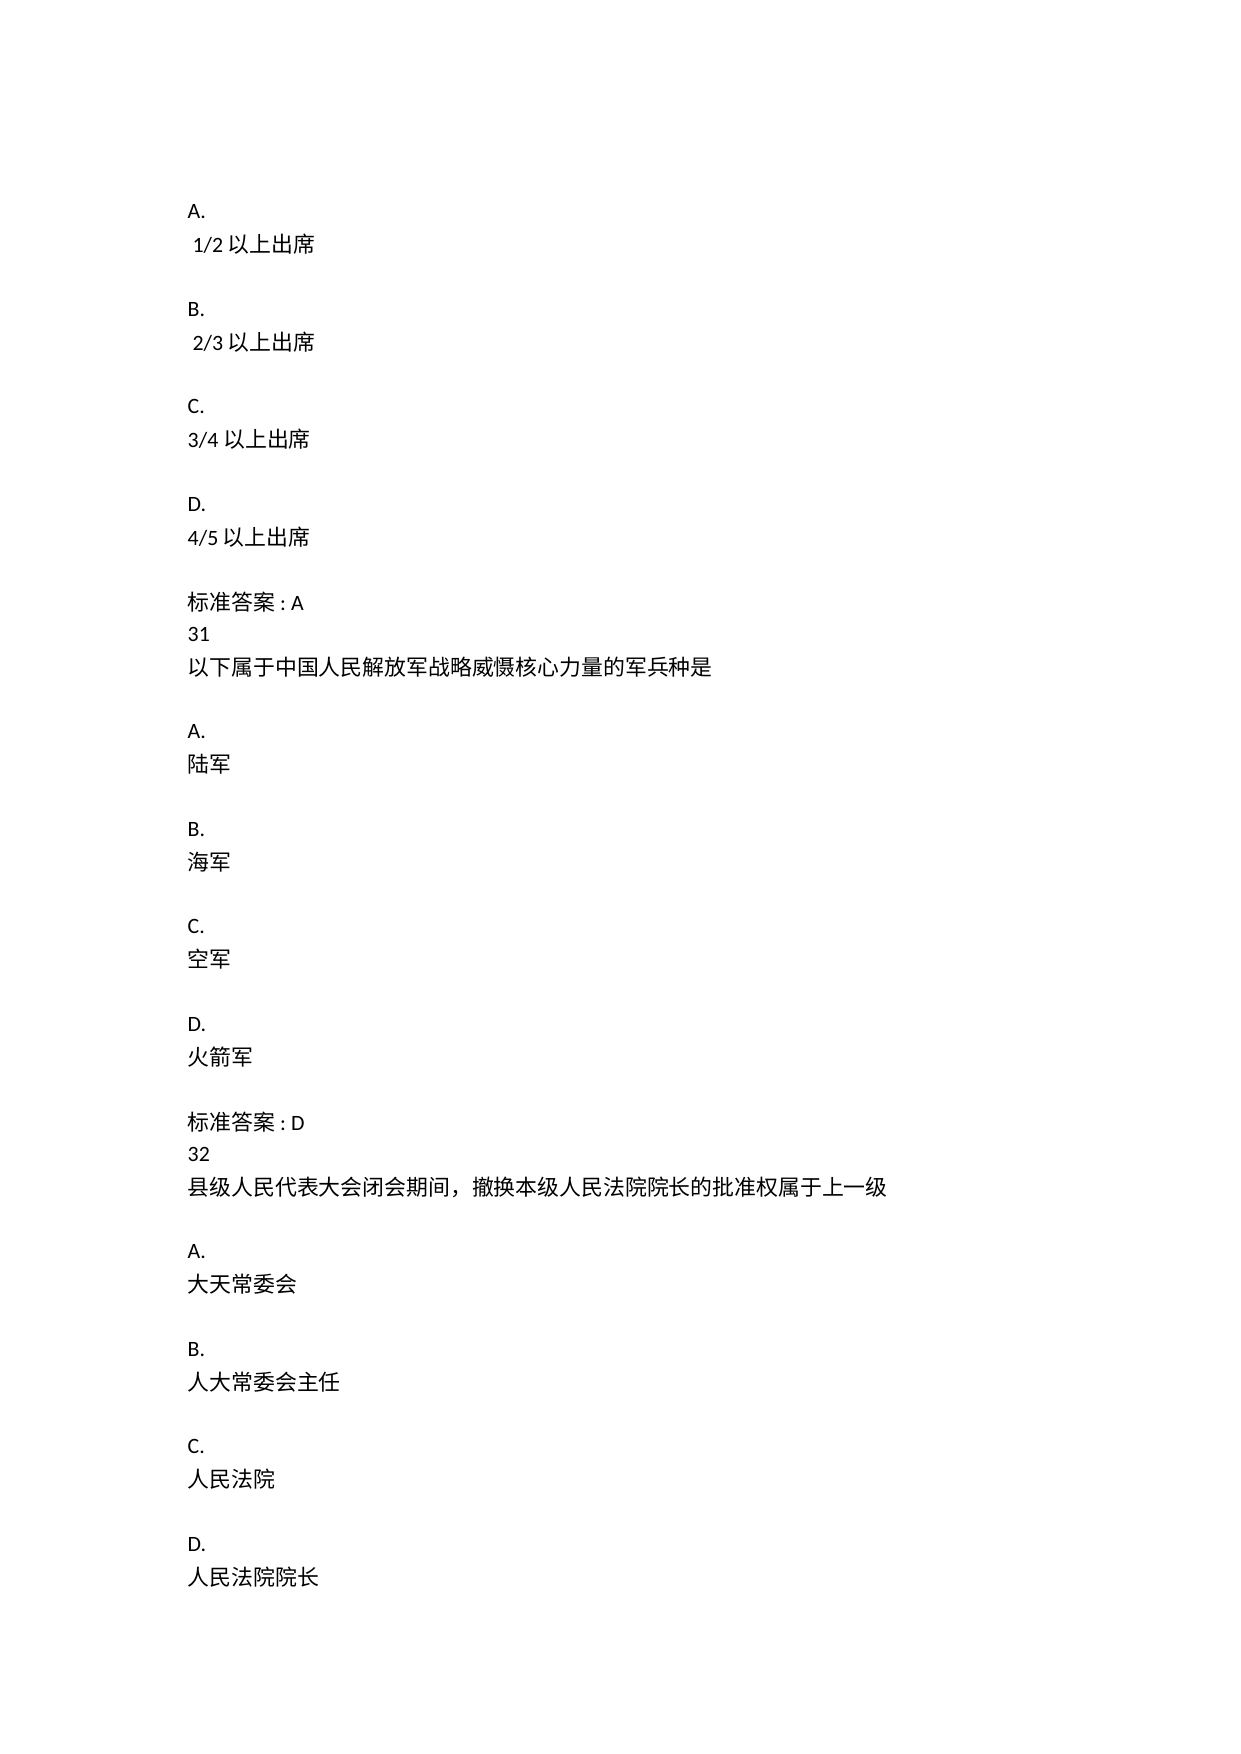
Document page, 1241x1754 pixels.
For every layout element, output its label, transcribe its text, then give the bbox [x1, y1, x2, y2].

text 1/2以上出席 [187, 227, 1053, 259]
text 以下属于中国人民解放军战略威慑核心力量的军兵种是 [187, 649, 1053, 682]
text D. [187, 487, 1053, 519]
text B. [187, 1332, 1053, 1364]
text D. [187, 1527, 1053, 1559]
text 火箭军 [187, 1039, 1053, 1072]
text C. [187, 1429, 1053, 1462]
text 标准答案 : D [187, 1104, 1053, 1137]
text 陆军 [187, 747, 1053, 779]
text 人大常委会主任 [187, 1364, 1053, 1397]
text 人民法院 [187, 1462, 1053, 1494]
text 3/4 以上出席 [187, 422, 1053, 454]
text B. [187, 292, 1053, 324]
text A. [187, 714, 1053, 747]
text 32 [187, 1137, 1053, 1169]
text C. [187, 389, 1053, 422]
text 空军 [187, 942, 1053, 974]
text 标准答案 : A [187, 584, 1053, 617]
text 海军 [187, 844, 1053, 877]
text 2/3以上出席 [187, 324, 1053, 357]
text 人民法院院长 [187, 1559, 1053, 1592]
text A. [187, 1234, 1053, 1267]
text 县级人民代表大会闭会期间，撤换本级人民法院院长的批准权属于上一级 [187, 1169, 1053, 1202]
text 4/5以上出席 [187, 519, 1053, 552]
text D. [187, 1007, 1053, 1039]
text 31 [187, 617, 1053, 649]
text A. [187, 194, 1053, 227]
text 大天常委会 [187, 1267, 1053, 1299]
text C. [187, 909, 1053, 942]
text B. [187, 812, 1053, 844]
